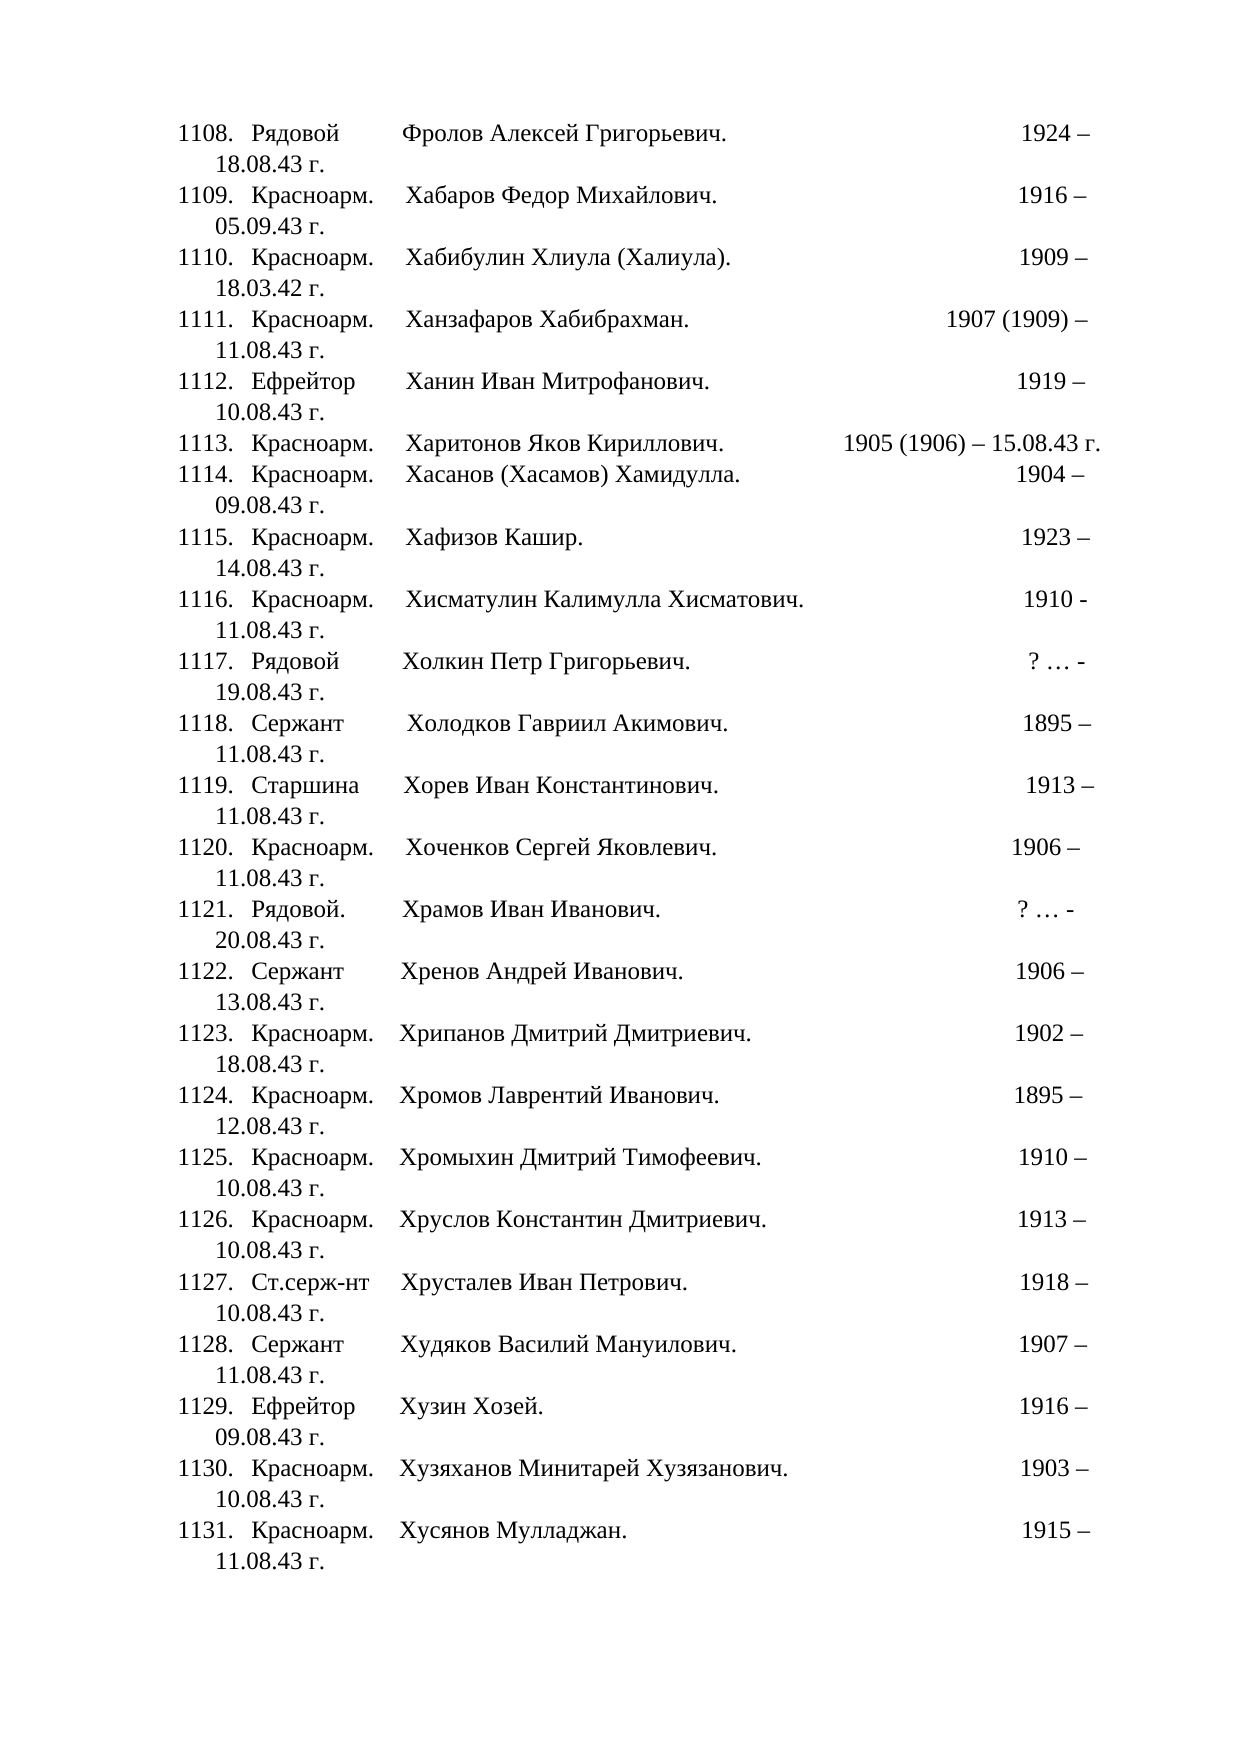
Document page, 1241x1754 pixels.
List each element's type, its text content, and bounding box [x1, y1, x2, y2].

list Красноарм. Харитонов Яков Кириллович. 1905 (1906) – 15.08.43 г. [177, 428, 1152, 457]
list Сержант Хренов Андрей Иванович. 1906 – 13.08.43 г. [177, 956, 1152, 1016]
list Красноарм. Хусянов Мулладжан. 1915 – 11.08.43 г. [177, 1515, 1152, 1575]
list Старшина Хорев Иван Константинович. 1913 – 11.08.43 г. [177, 770, 1152, 830]
list Ефрейтор Ханин Иван Митрофанович. 1919 – 10.08.43 г. [177, 366, 1152, 426]
list Сержант Худяков Василий Мануилович. 1907 – 11.08.43 г. [177, 1329, 1152, 1388]
list Красноарм. Хабибулин Хлиула (Халиула). 1909 – 18.03.42 г. [177, 242, 1152, 302]
list Красноарм. Хасанов (Хасамов) Хамидулла. 1904 – 09.08.43 г. [177, 459, 1152, 519]
list Красноарм. Хрипанов Дмитрий Дмитриевич. 1902 – 18.08.43 г. [177, 1018, 1152, 1078]
list Красноарм. Ханзафаров Хабибрахман. 1907 (1909) – 11.08.43 г. [177, 304, 1152, 364]
list Красноарм. Хромыхин Дмитрий Тимофеевич. 1910 – 10.08.43 г. [177, 1142, 1152, 1202]
list Красноарм. Хруслов Константин Дмитриевич. 1913 – 10.08.43 г. [177, 1204, 1152, 1264]
list Красноарм. Хузяханов Минитарей Хузязанович. 1903 – 10.08.43 г. [177, 1453, 1152, 1513]
list Ефрейтор Хузин Хозей. 1916 – 09.08.43 г. [177, 1391, 1152, 1451]
list Красноарм. Хромов Лаврентий Иванович. 1895 – 12.08.43 г. [177, 1080, 1152, 1140]
list Рядовой Фролов Алексей Григорьевич. 1924 – 18.08.43 г. [177, 118, 1152, 178]
list Ст.серж-нт Хрусталев Иван Петрович. 1918 – 10.08.43 г. [177, 1267, 1152, 1326]
list Красноарм. Хафизов Кашир. 1923 – 14.08.43 г. [177, 522, 1152, 581]
list Сержант Холодков Гавриил Акимович. 1895 – 11.08.43 г. [177, 708, 1152, 768]
list Красноарм. Хабаров Федор Михайлович. 1916 – 05.09.43 г. [177, 180, 1152, 240]
list Рядовой. Храмов Иван Иванович. ? … - 20.08.43 г. [177, 894, 1152, 954]
list Рядовой Холкин Петр Григорьевич. ? … - 19.08.43 г. [177, 646, 1152, 706]
list Красноарм. Хоченков Сергей Яковлевич. 1906 – 11.08.43 г. [177, 832, 1152, 892]
list Красноарм. Хисматулин Калимулла Хисматович. 1910 - 11.08.43 г. [177, 584, 1152, 643]
